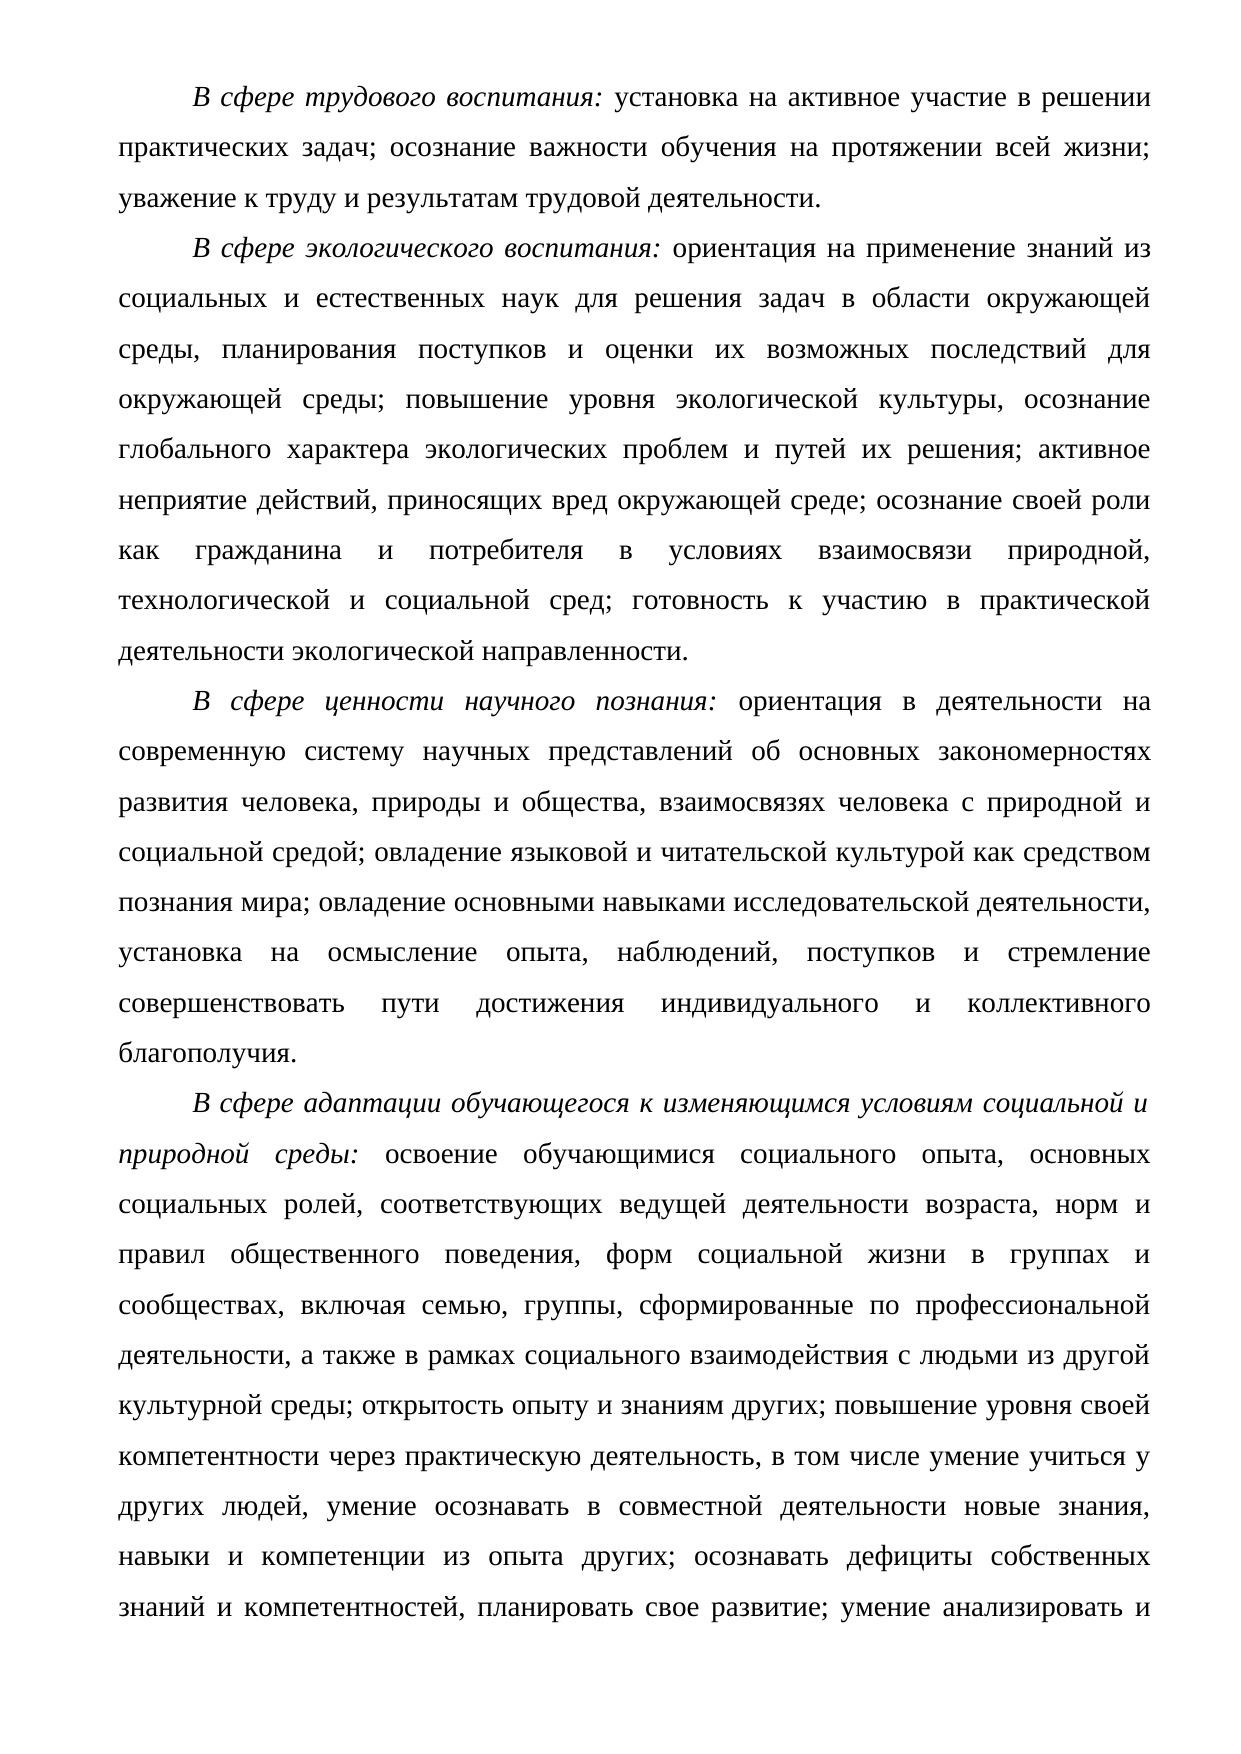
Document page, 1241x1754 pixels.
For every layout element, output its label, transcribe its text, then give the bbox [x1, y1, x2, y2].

text В сфере трудового воспитания: установка на активное участие в решении практических задач; осознание важности обучения на протяжении всей жизни; уважение к труду и результатам трудовой деятельности. [118, 79, 1152, 213]
text В сфере экологического воспитания: ориентация на применение знаний из социальных и естественных наук для решения задач в области окружающей среды, планирования поступков и оценки их возможных последствий для окружающей среды; повышение уровня экологической культуры, осознание глобального характера экологических проблем и путей их решения; активное неприятие действий, приносящих вред окружающей среде; осознание своей роли как гражданина и потребителя в условиях взаимосвязи природной, технологической и социальной сред; готовность к участию в практической деятельности экологической направленности. [118, 230, 1152, 666]
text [118, 1086, 1151, 1622]
text В сфере ценности научного познания: ориентация в деятельности на современную систему научных представлений об основных закономерностях развития человека, природы и общества, взаимосвязях человека с природной и социальной средой; овладение языковой и читательской культурой как средством познания мира; овладение основными навыками исследовательской деятельности, установка на осмысление опыта, наблюдений, поступков и стремление совершенствовать пути достижения индивидуального и коллективного благополучия. [118, 683, 1152, 1069]
